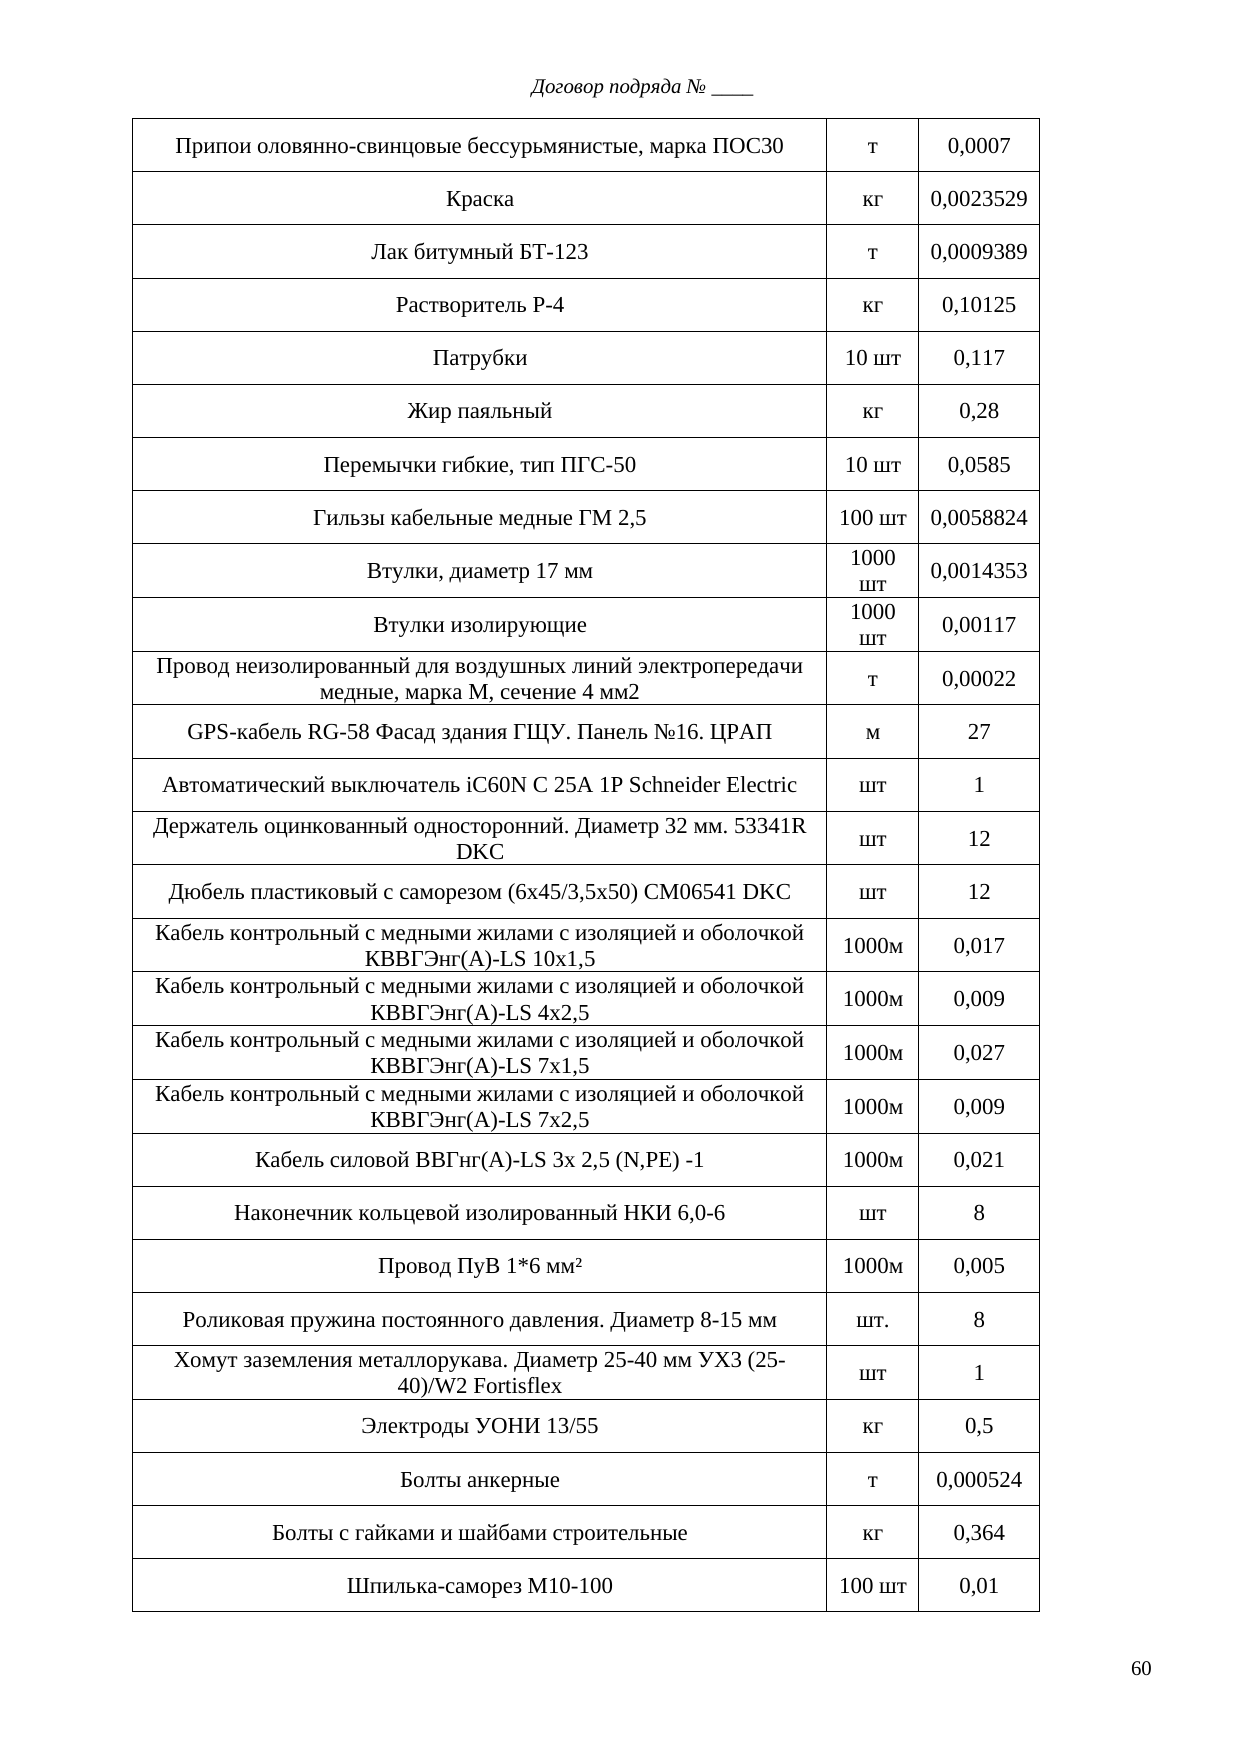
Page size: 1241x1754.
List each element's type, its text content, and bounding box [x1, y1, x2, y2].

table_cell 0,027 [919, 1026, 1039, 1079]
table_cell 0,0023529 [919, 172, 1039, 224]
table_cell кг [827, 279, 918, 331]
table_cell 0,0007 [919, 119, 1039, 171]
table_cell шт [827, 1187, 918, 1239]
table_cell Держатель оцинкованный односторонний. Диаметр 32 мм. 53341R DKC [133, 812, 826, 864]
table_cell 0,0058824 [919, 491, 1039, 543]
table_cell 1000м [827, 972, 918, 1025]
table_cell 0,021 [919, 1134, 1039, 1186]
table_cell GPS-кабель RG-58 Фасад здания ГЩУ. Панель №16. ЦРАП [133, 705, 826, 757]
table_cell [133, 119, 826, 171]
table_cell Втулки изолирующие [133, 598, 826, 651]
table_cell Перемычки гибкие, тип ПГС-50 [133, 438, 826, 490]
table_cell 12 [919, 865, 1039, 917]
table_cell 1000 шт [827, 598, 918, 651]
table_cell 0,00022 [919, 652, 1039, 704]
table_cell 8 [919, 1293, 1039, 1345]
table_cell 0,0014353 [919, 544, 1039, 597]
table_cell м [827, 705, 918, 757]
table_cell 0,00117 [919, 598, 1039, 651]
table_cell 1000м [827, 1080, 918, 1132]
table_cell Роликовая пружина постоянного давления. Диаметр 8-15 мм [133, 1293, 826, 1345]
table_cell 27 [919, 705, 1039, 757]
table_cell кг [827, 1400, 918, 1452]
table_cell Кабель контрольный с медными жилами с изоляцией и оболочкой КВВГЭнг(А)-LS 7x2,5 [133, 1080, 826, 1132]
table_cell 10 шт [827, 438, 918, 490]
table_cell Жир паяльный [133, 385, 826, 437]
table_cell Кабель контрольный с медными жилами с изоляцией и оболочкой КВВГЭнг(А)-LS 4x2,5 [133, 972, 826, 1025]
table_cell Кабель контрольный с медными жилами с изоляцией и оболочкой КВВГЭнг(А)-LS 10х1,5 [133, 919, 826, 971]
table_cell 0,5 [919, 1400, 1039, 1452]
table_cell 1000м [827, 1134, 918, 1186]
table_cell 1000 шт [827, 544, 918, 597]
table_cell кг [827, 172, 918, 224]
table_cell Автоматический выключатель iC60N C 25A 1P Schneider Electric [133, 759, 826, 811]
table_cell кг [827, 385, 918, 437]
table_cell Лак битумный БТ-123 [133, 225, 826, 277]
table_cell шт [827, 865, 918, 917]
table_cell 0,364 [919, 1506, 1039, 1558]
table_cell Кабель контрольный с медными жилами с изоляцией и оболочкой КВВГЭнг(А)-LS 7x1,5 [133, 1026, 826, 1079]
table_cell Провод ПуВ 1*6 мм² [133, 1240, 826, 1292]
table_cell кг [827, 1506, 918, 1558]
table_cell 0,0009389 [919, 225, 1039, 277]
table_cell 10 шт [827, 332, 918, 384]
table_cell Шпилька-саморез М10-100 [133, 1559, 826, 1611]
table_cell Гильзы кабельные медные ГМ 2,5 [133, 491, 826, 543]
table_cell т [827, 652, 918, 704]
table_cell 0,01 [919, 1559, 1039, 1611]
table_cell шт [827, 1346, 918, 1399]
table_cell 0,005 [919, 1240, 1039, 1292]
table_cell 0,117 [919, 332, 1039, 384]
table_cell Провод неизолированный для воздушных линий электропередачи медные, марка М, сечение 4 мм2 [133, 652, 826, 704]
table_cell т [827, 1453, 918, 1505]
table_cell 100 шт [827, 1559, 918, 1611]
table_cell 8 [919, 1187, 1039, 1239]
table_cell Краска [133, 172, 826, 224]
table_cell 12 [919, 812, 1039, 864]
table_cell 1 [919, 1346, 1039, 1399]
table_cell 1000м [827, 919, 918, 971]
table_cell шт. [827, 1293, 918, 1345]
table_cell Патрубки [133, 332, 826, 384]
table_cell 0,28 [919, 385, 1039, 437]
table_cell Втулки, диаметр 17 мм [133, 544, 826, 597]
table_cell Болты анкерные [133, 1453, 826, 1505]
table_cell 0,017 [919, 919, 1039, 971]
table_cell 0,000524 [919, 1453, 1039, 1505]
table_cell Болты с гайками и шайбами строительные [133, 1506, 826, 1558]
table_cell Хомут заземления металлорукава. Диаметр 25-40 мм УХ3 (25-40)/W2 Fortisflex [133, 1346, 826, 1399]
table_cell Наконечник кольцевой изолированный НКИ 6,0-6 [133, 1187, 826, 1239]
table_cell шт [827, 812, 918, 864]
table_cell т [827, 225, 918, 277]
table_cell шт [827, 759, 918, 811]
table_cell т [827, 119, 918, 171]
table_cell 1 [919, 759, 1039, 811]
table_cell 100 шт [827, 491, 918, 543]
table_cell Дюбель пластиковый с саморезом (6х45/3,5х50) CM06541 DKC [133, 865, 826, 917]
table_cell 0,009 [919, 972, 1039, 1025]
table_cell 0,10125 [919, 279, 1039, 331]
table_cell 0,0585 [919, 438, 1039, 490]
table_cell 0,009 [919, 1080, 1039, 1132]
table_cell 1000м [827, 1240, 918, 1292]
table_cell 1000м [827, 1026, 918, 1079]
table_cell Электроды УОНИ 13/55 [133, 1400, 826, 1452]
table_cell Растворитель Р-4 [133, 279, 826, 331]
table_cell Кабель силовой ВВГнг(А)-LS 3х 2,5 (N,PE) -1 [133, 1134, 826, 1186]
